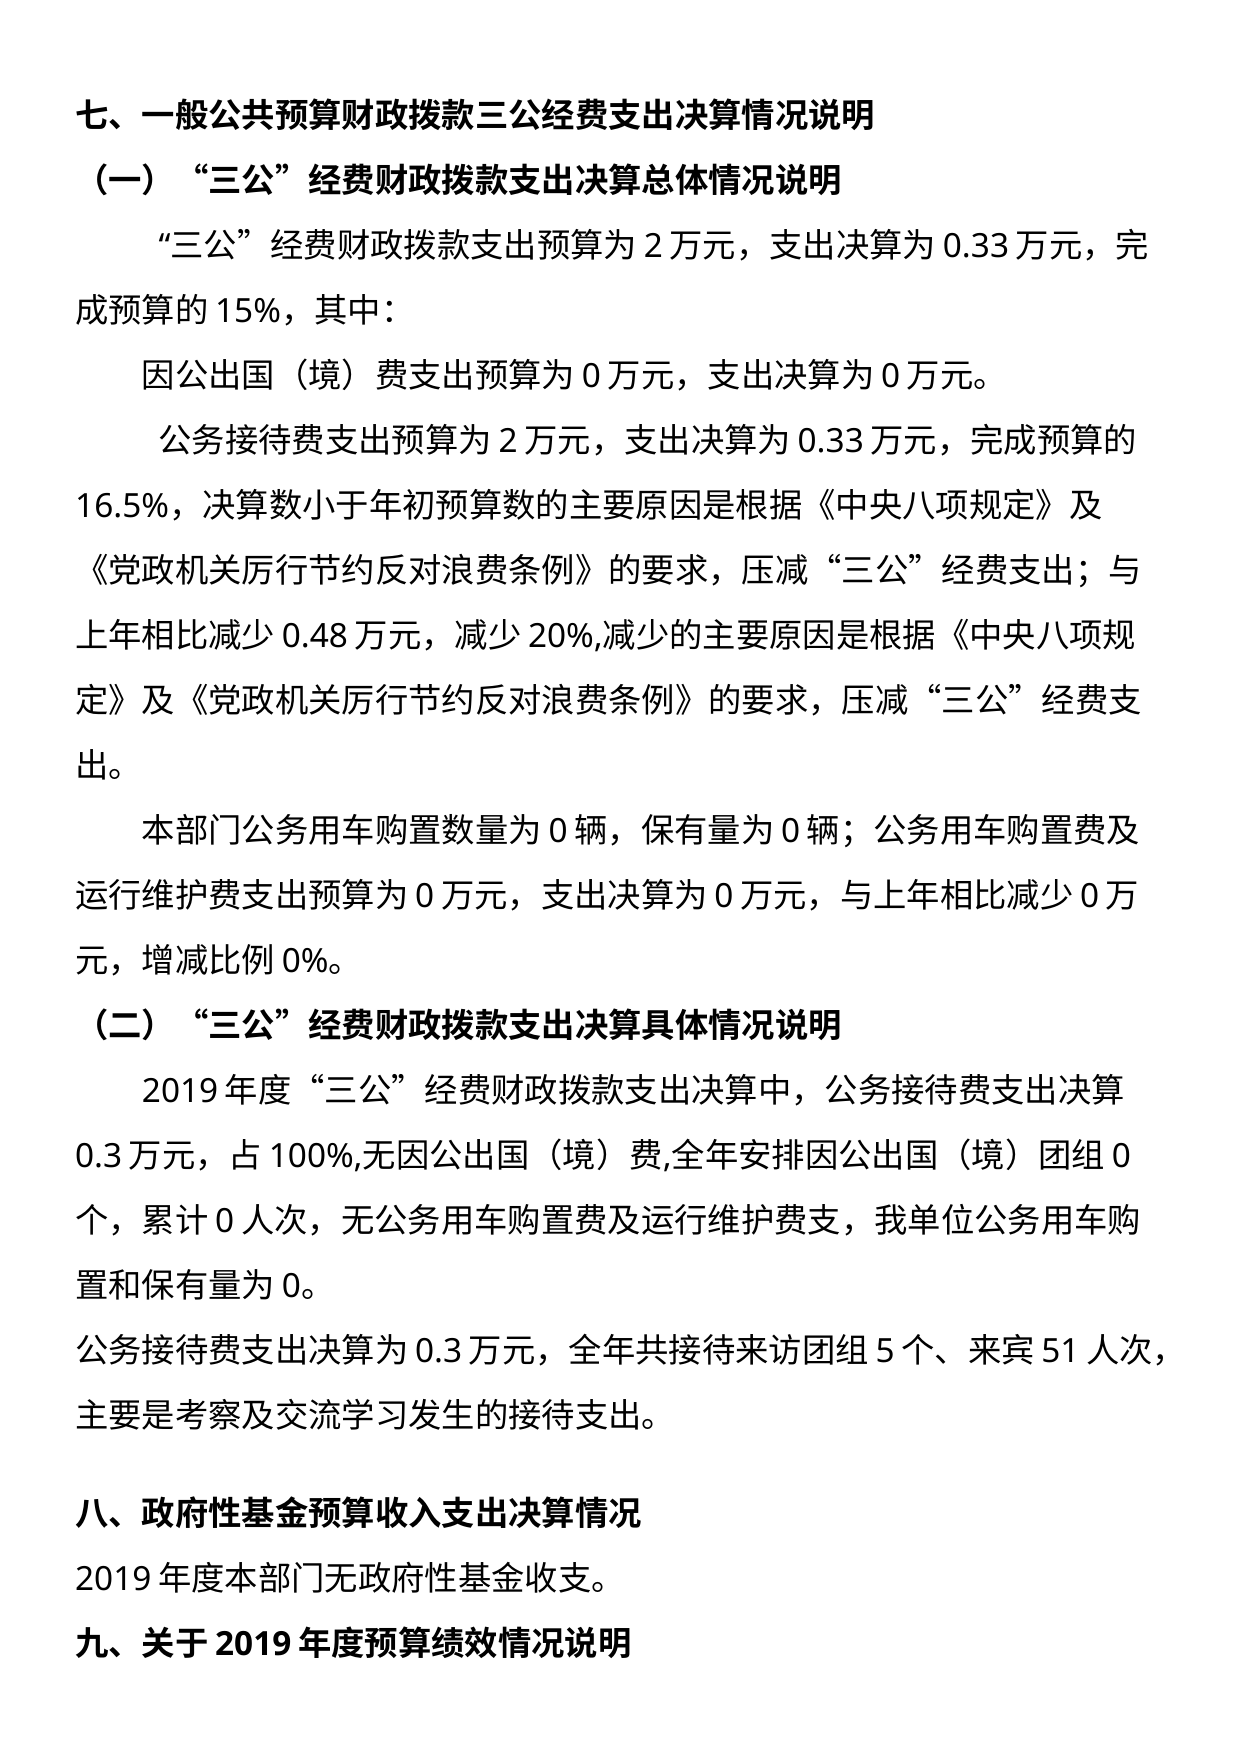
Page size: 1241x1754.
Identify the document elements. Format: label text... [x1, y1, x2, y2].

text （二）“三公”经费财政拨款支出决算具体情况说明 [75, 991, 1165, 1056]
text 九、关于2019年度预算绩效情况说明 [75, 1608, 1165, 1673]
text 七、一般公共预算财政拨款三公经费支出决算情况说明 [75, 81, 1165, 146]
text 因公出国（境）费支出预算为0万元，支出决算为0万元。 [75, 341, 1165, 406]
text “三公”经费财政拨款支出预算为2万元，支出决算为0.33万元，完成预算的15%，其中： [75, 211, 1165, 341]
text 2019年度本部门无政府性基金收支。 [75, 1543, 1165, 1608]
text 八、政府性基金预算收入支出决算情况 [75, 1478, 1165, 1543]
text （一）“三公”经费财政拨款支出决算总体情况说明 [75, 146, 1165, 211]
text 2019年度“三公”经费财政拨款支出决算中，公务接待费支出决算0.3万元，占100%,无因公出国（境）费,全年安排因公出国（境）团组0个，累计0人次，无公务用车购置费及运行维护费支，我单位公务用车购置和保有量为0。 [75, 1056, 1165, 1316]
text 公务接待费支出决算为0.3万元，全年共接待来访团组5个、来宾51人次，主要是考察及交流学习发生的接待支出。 [75, 1316, 1165, 1446]
text 公务接待费支出预算为2万元，支出决算为0.33万元，完成预算的16.5%，决算数小于年初预算数的主要原因是根据《中央八项规定》及《党政机关厉行节约反对浪费条例》的要求，压减“三公”经费支出；与上年相比减少0.48万元，减少20%,减少的主要原因是根据《中央八项规定》及《党政机关厉行节约反对浪费条例》的要求，压减“三公”经费支出。 [75, 406, 1165, 796]
text 本部门公务用车购置数量为0辆，保有量为0辆；公务用车购置费及运行维护费支出预算为0万元，支出决算为0万元，与上年相比减少0万元，增减比例0%。 [75, 796, 1165, 991]
